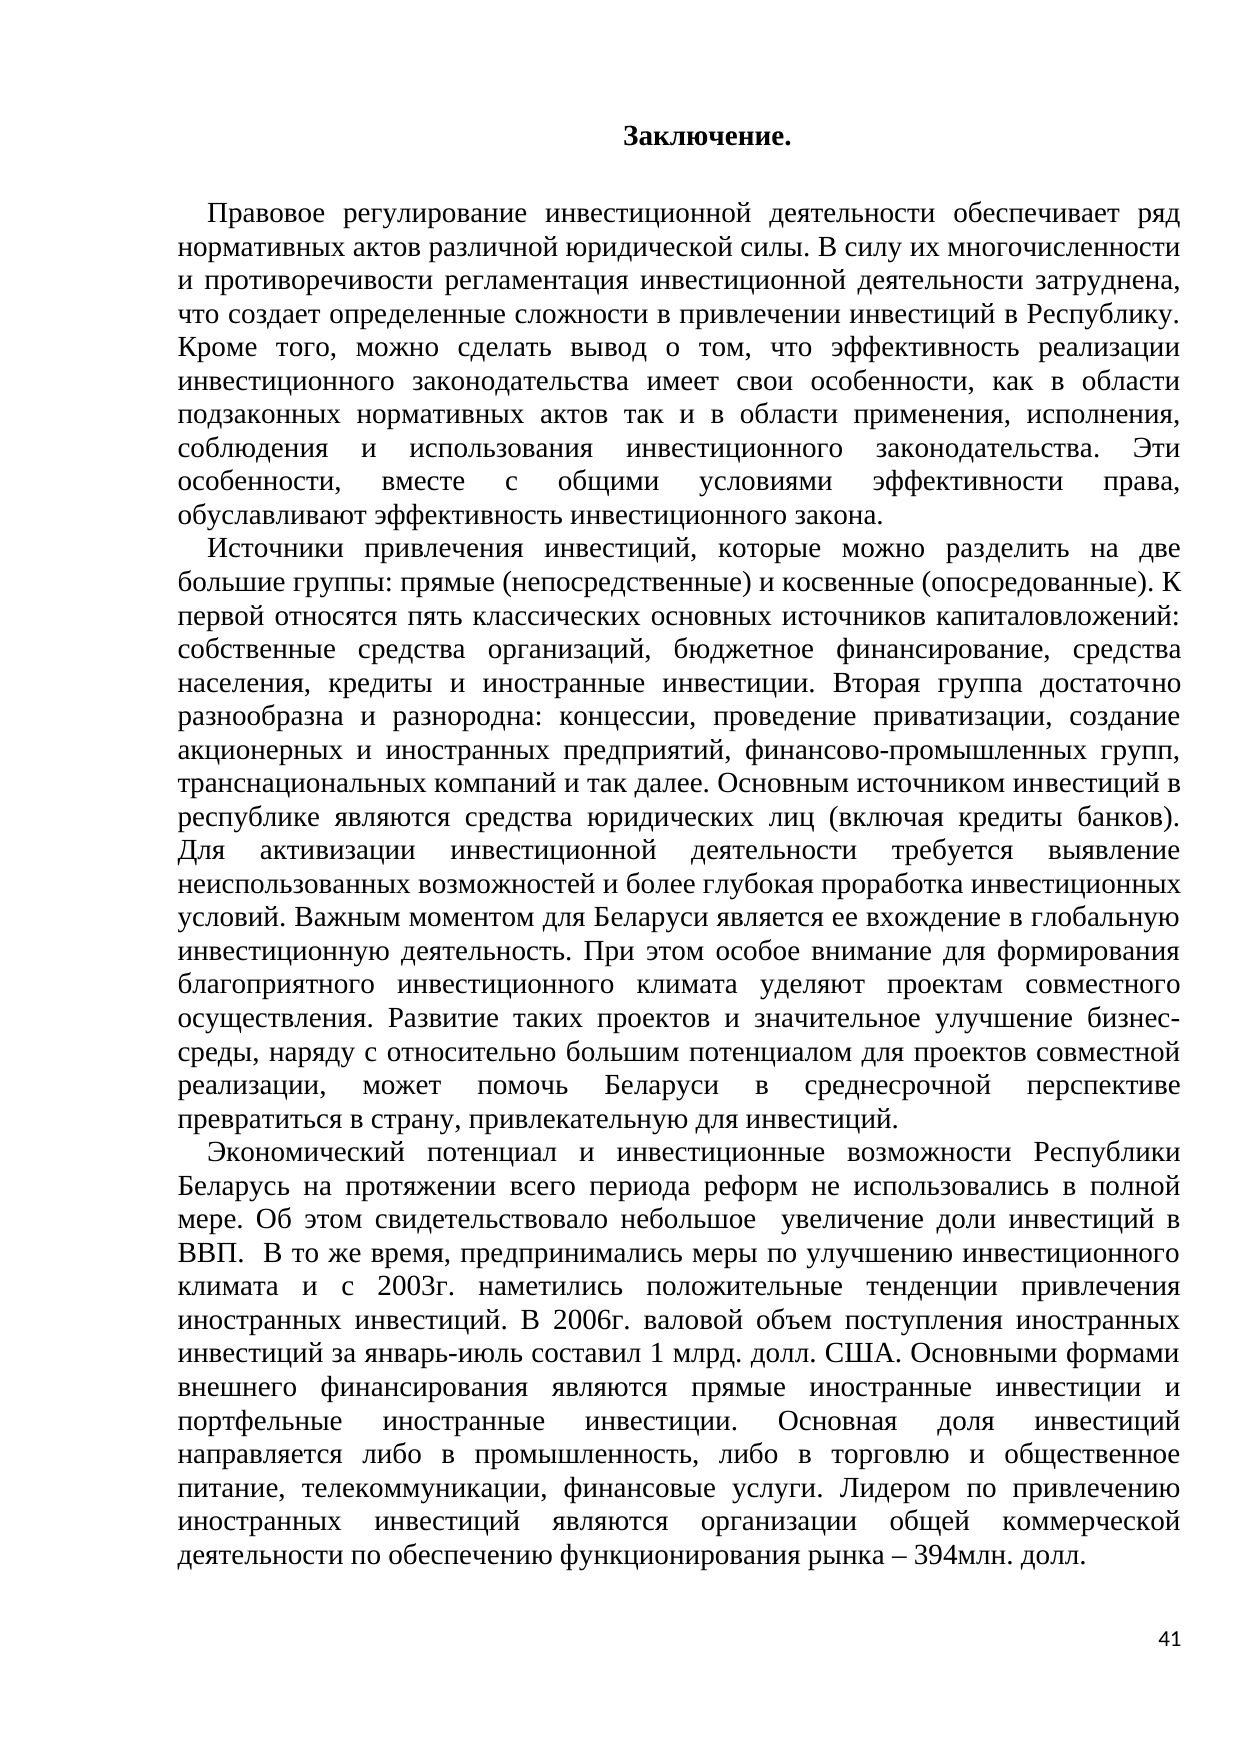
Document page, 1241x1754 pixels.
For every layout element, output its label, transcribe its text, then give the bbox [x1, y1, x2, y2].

text Заключение. [195, 118, 1175, 152]
text Экономический потенциал и инвестиционные возможности Республики Беларусь на протяжении всего периода реформ не использовались в полной мере. Об этом свидетельствовало небольшое увеличение доли инвестиций в ВВП. В то же время, предпринимались меры по улучшению инвестиционного климата и с 2003г. наметились положительные тенденции привлечения иностранных инвестиций. В 2006г. валовой объем поступления иностранных инвестиций за январь-июль составил 1 млрд. долл. США. Основными формами внешнего финансирования являются прямые иностранные инвестиции и портфельные иностранные инвестиции. Основная доля инвестиций направляется либо в промышленность, либо в торговлю и общественное питание, телекоммуникации, финансовые услуги. Лидером по привлечению иностранных инвестиций являются организации общей коммерческой деятельности по обеспечению функционирования рынка – 394млн. долл. [177, 1134, 1181, 1570]
text Правовое регулирование инвестиционной деятельности обеспечивает ряд нормативных актов различной юридической силы. В силу их многочисленности и противоречивости регламентация инвестиционной деятельности затруднена, что создает определенные сложности в привлечении инвестиций в Республику. Кроме того, можно сделать вывод о том, что эффективность реализации инвестиционного законодательства имеет свои особенности, как в области подзаконных нормативных актов так и в области применения, исполнения, соблюдения и использования инвестиционного законодательства. Эти особенности, вместе с общими условиями эффективности права, обуславливают эффективность инвестиционного закона. [177, 195, 1181, 531]
text Источники привлечения инвестиций, которые можно разделить на две большие группы: прямые (непосредственные) и косвенные (опосредованные). К первой относятся пять классических основных источников капиталовложений: собственные средства организаций, бюджетное финансирование, средства населения, кредиты и иностранные инвестиции. Вторая группа достаточно разнообразна и разнородна: концессии, проведение приватизации, создание акционерных и иностранных предприятий, финансово-промышленных групп, транснациональных компаний и так далее. Основным источником инвестиций в республике являются средства юридических лиц (включая кредиты банков). Для активизации инвестиционной деятельности требуется выявление неиспользованных возможностей и более глубокая проработка инвестиционных условий. Важным моментом для Беларуси является ее вхождение в глобальную инвестиционную деятельность. При этом особое внимание для формирования благоприятного инвестиционного климата уделяют проектам совместного осуществления. Развитие таких проектов и значительное улучшение бизнес-среды, наряду с относительно большим потенциалом для проектов совместной реализации, может помочь Беларуси в среднесрочной перспективе превратиться в страну, привлекательную для инвестиций. [177, 531, 1181, 1134]
